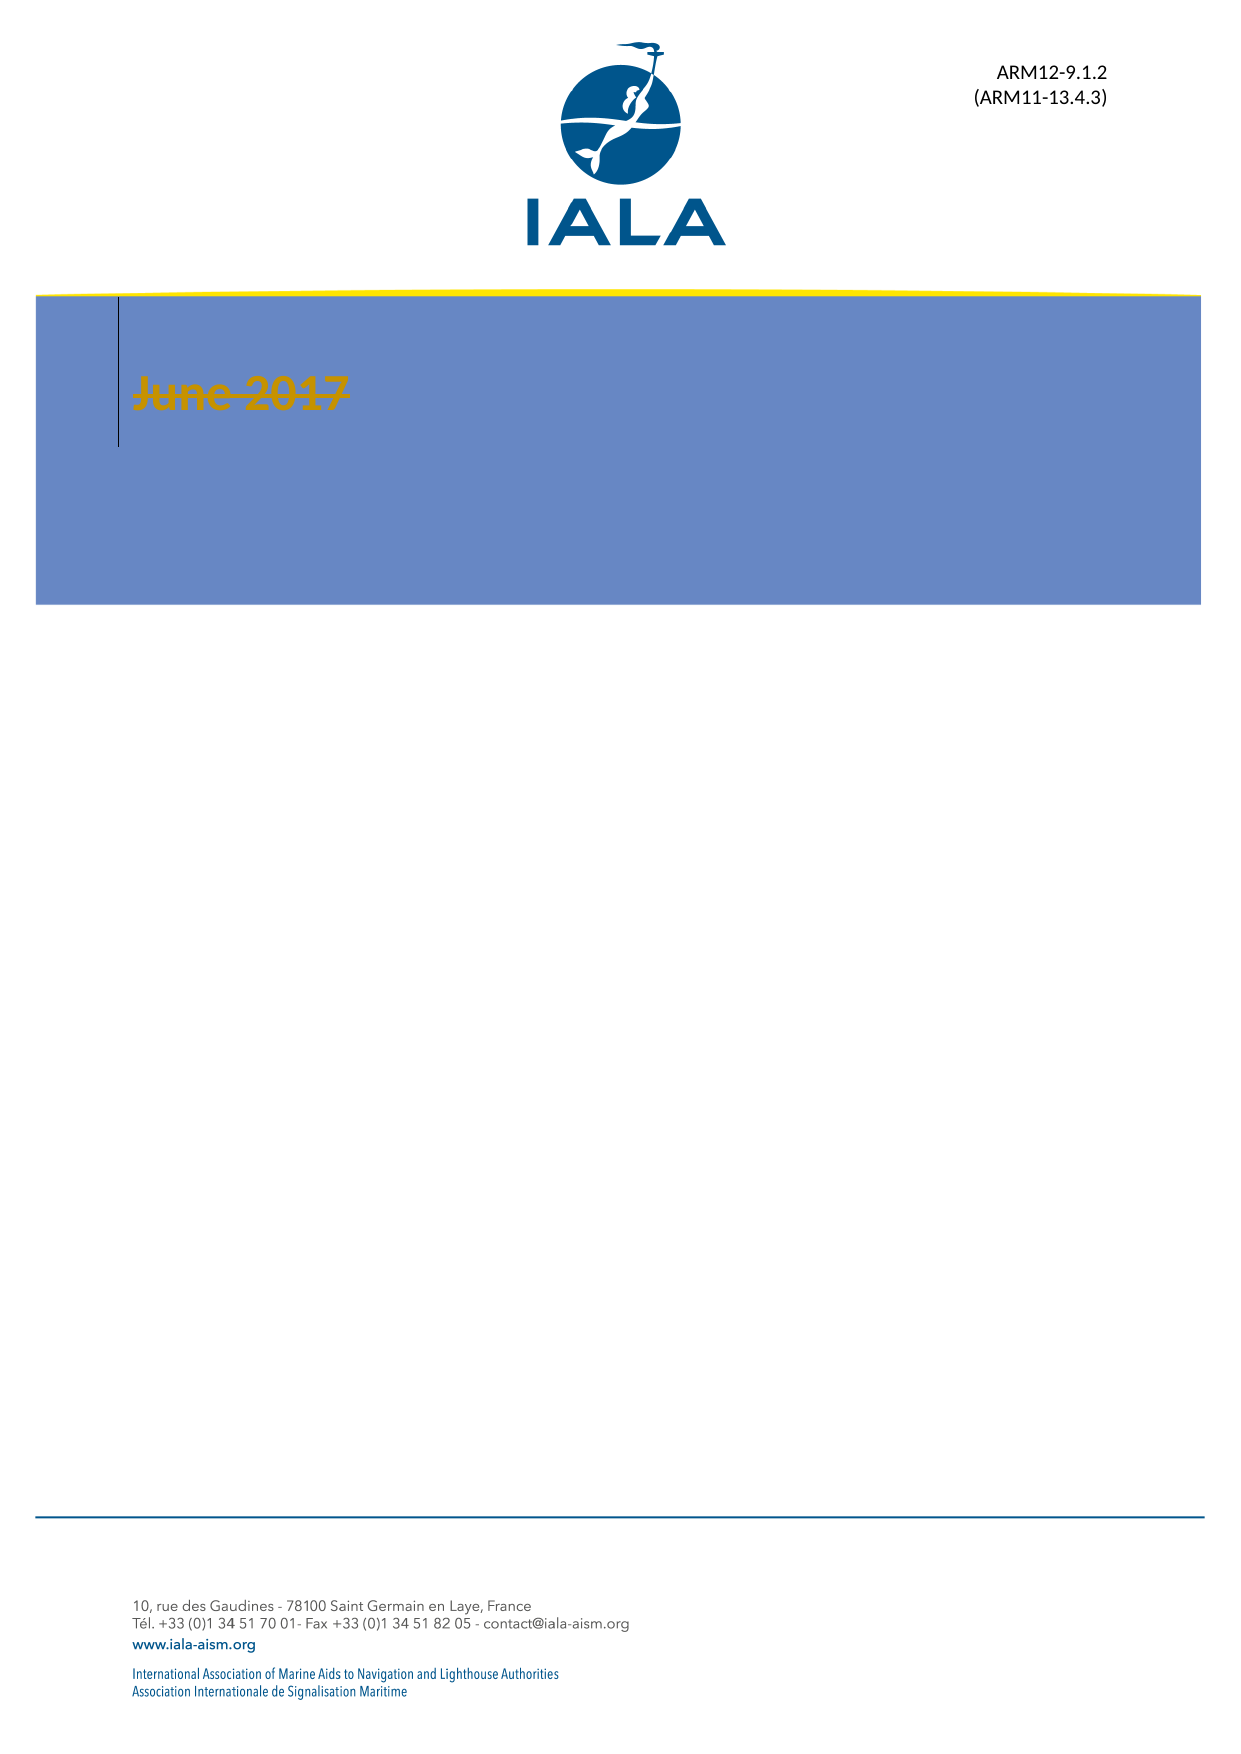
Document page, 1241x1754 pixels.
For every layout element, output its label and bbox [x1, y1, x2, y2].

picture [126, 1595, 660, 1714]
picture [0, 31, 1240, 616]
